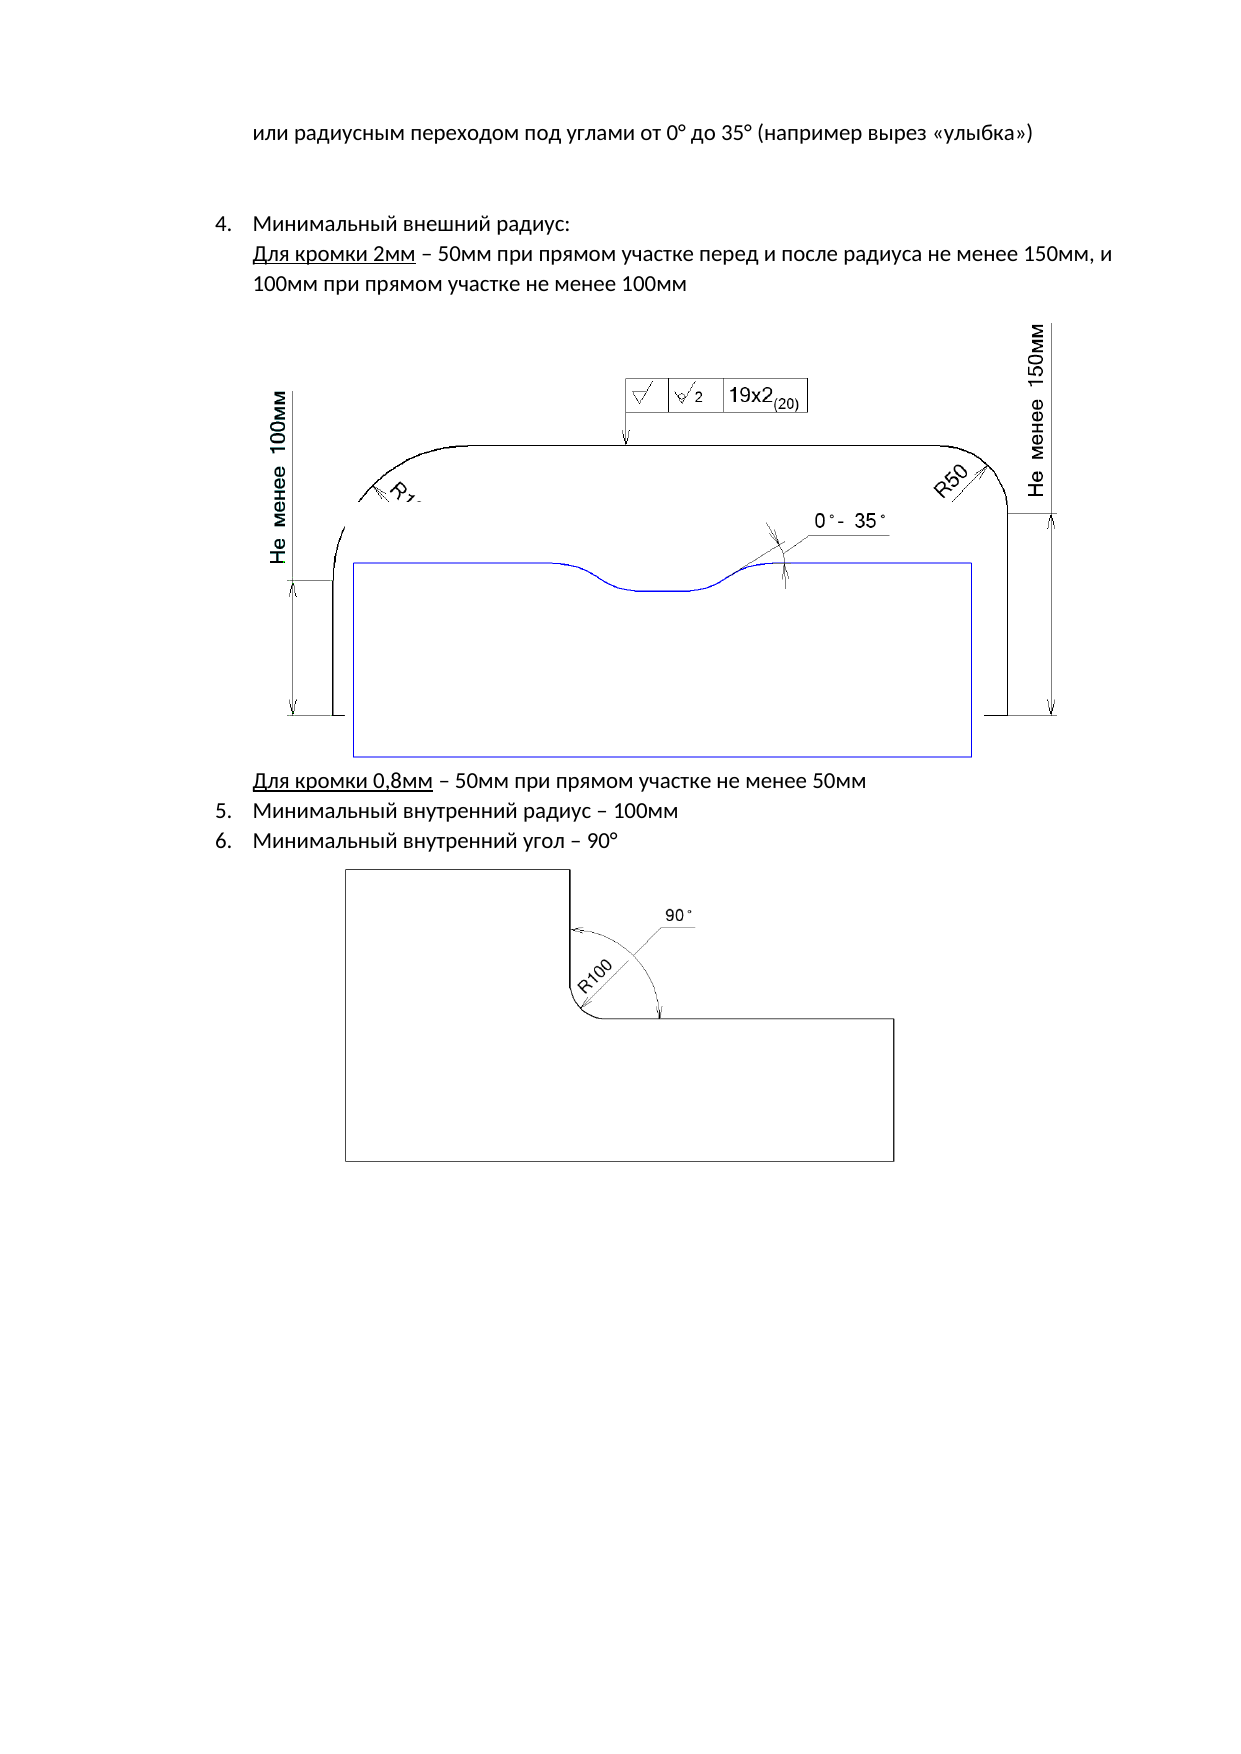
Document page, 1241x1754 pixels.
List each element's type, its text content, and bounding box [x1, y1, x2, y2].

picture [340, 862, 901, 1165]
list Минимальный внутренний радиус – 100мм [215, 796, 1152, 824]
list или радиусным переходом под углами от 0° до 35° (например вырез «улыбка») [252, 118, 1152, 146]
picture [259, 305, 1069, 767]
